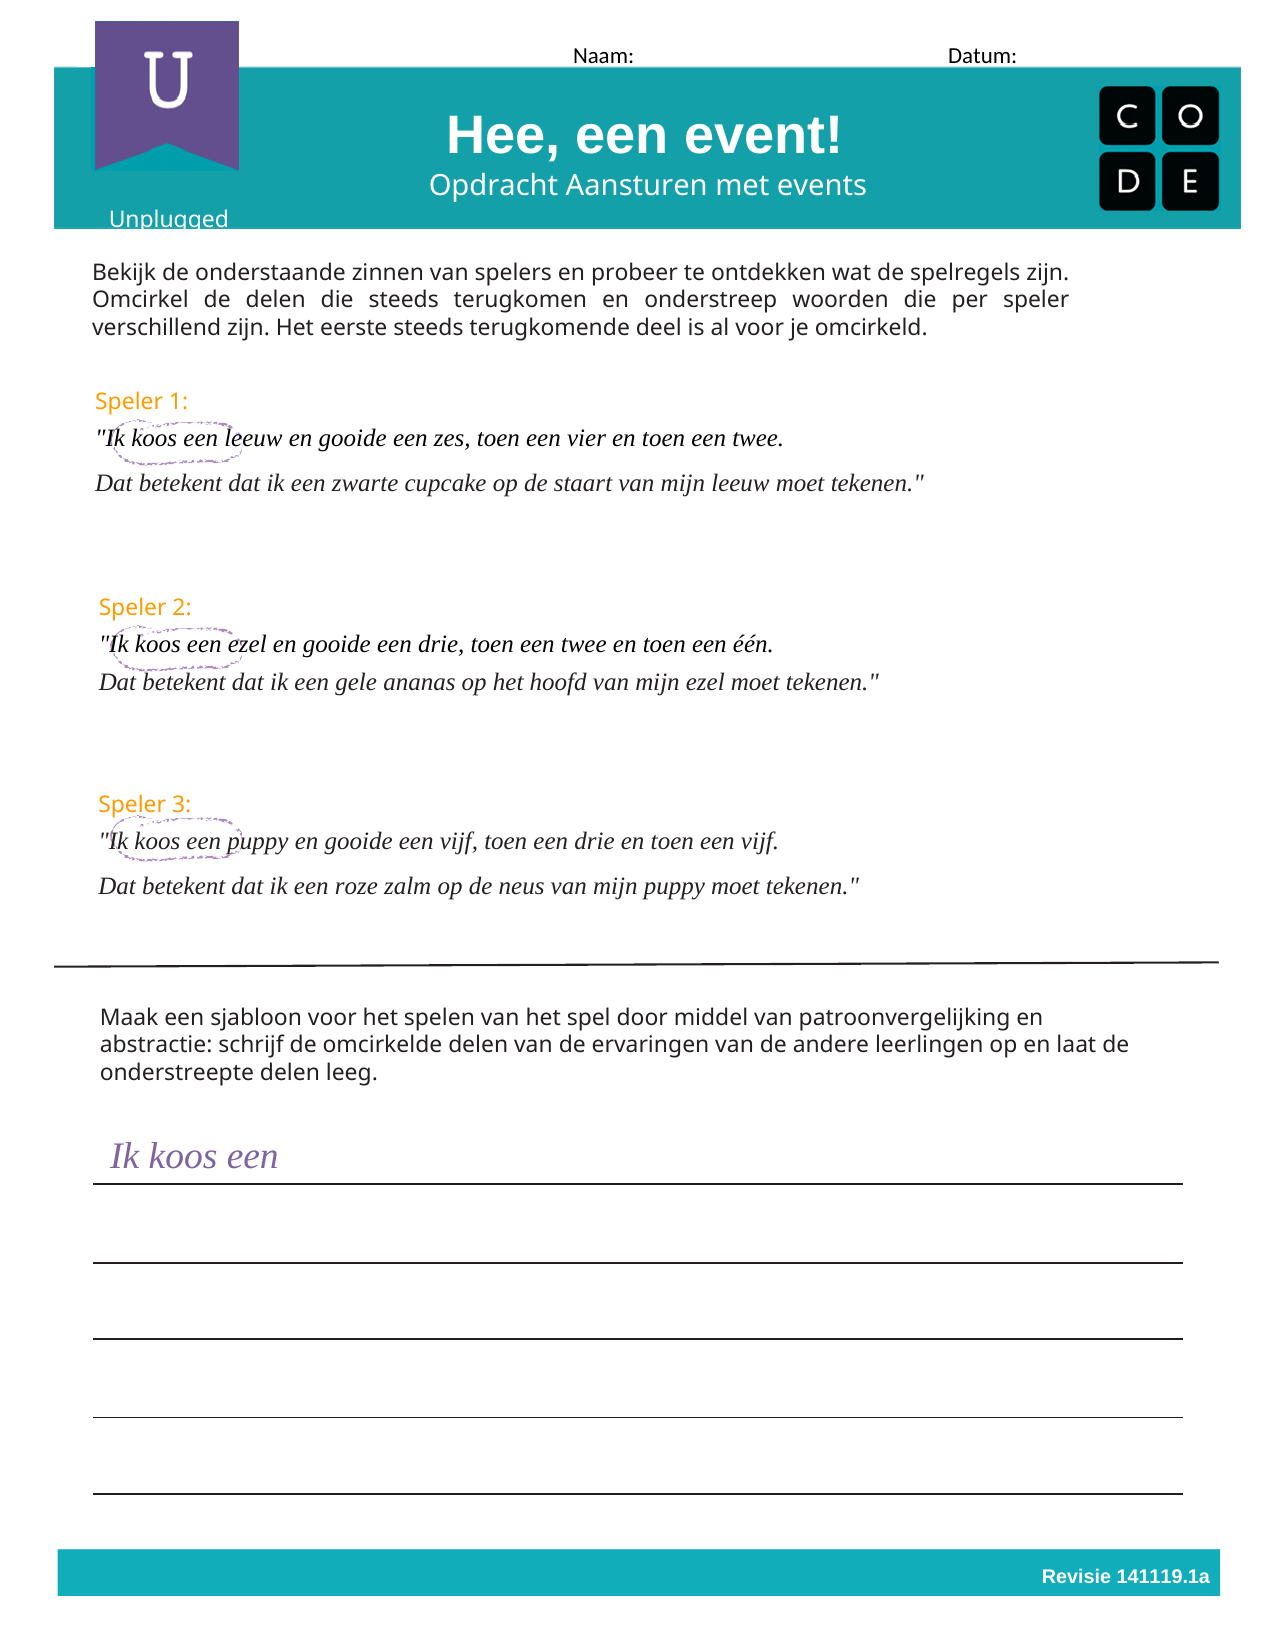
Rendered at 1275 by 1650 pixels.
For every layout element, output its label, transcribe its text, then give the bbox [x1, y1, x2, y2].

picture [110, 658, 243, 667]
text Speler 1: [95, 385, 1085, 416]
picture [110, 419, 243, 423]
text Speler 3: [98, 788, 1085, 819]
text Maak een sjabloon voor het spelen van het spel door middel van patroonvergelijking en abstractie: schrijf de omcirkelde delen van de ervaringen van de andere leerlingen op en laat de onderstreepte delen leeg. [99, 1003, 1138, 1086]
text Speler 2: [98, 591, 1085, 622]
picture [110, 452, 243, 466]
text Bekijk de onderstaande zinnen van spelers en probeer te ontdekken wat de spelregels zijn. Omcirkel de delen die steeds terugkomen en onderstreep woorden die per speler verschillend zijn. Het eerste steeds terugkomende deel is al voor je omcirkeld. [92, 258, 1070, 341]
picture [54, 21, 1242, 229]
picture [143, 216, 150, 226]
text Ik koos een [110, 1133, 1085, 1177]
picture [110, 855, 243, 862]
subtitle Dat betekent dat ik een zwarte cupcake op de staart van mijn leeuw moet tekenen." [95, 468, 1085, 497]
picture [110, 625, 243, 629]
subtitle "Ik koos een puppy en gooide een vijf, toen een drie en toen een vijf. [98, 826, 879, 855]
picture [176, 216, 183, 226]
picture [190, 216, 197, 226]
picture [57, 1549, 1221, 1596]
picture [110, 819, 243, 826]
subtitle "Ik koos een ezel en gooide een drie, toen een twee en toen een één. [98, 629, 1085, 658]
subtitle "Ik koos een leeuw en gooide een zes, toen een vier en toen een twee. [95, 423, 1085, 452]
subtitle Dat betekent dat ik een roze zalm op de neus van mijn puppy moet tekenen." [98, 871, 879, 899]
text Dat betekent dat ik een gele ananas op het hoofd van mijn ezel moet tekenen." [98, 667, 1085, 695]
